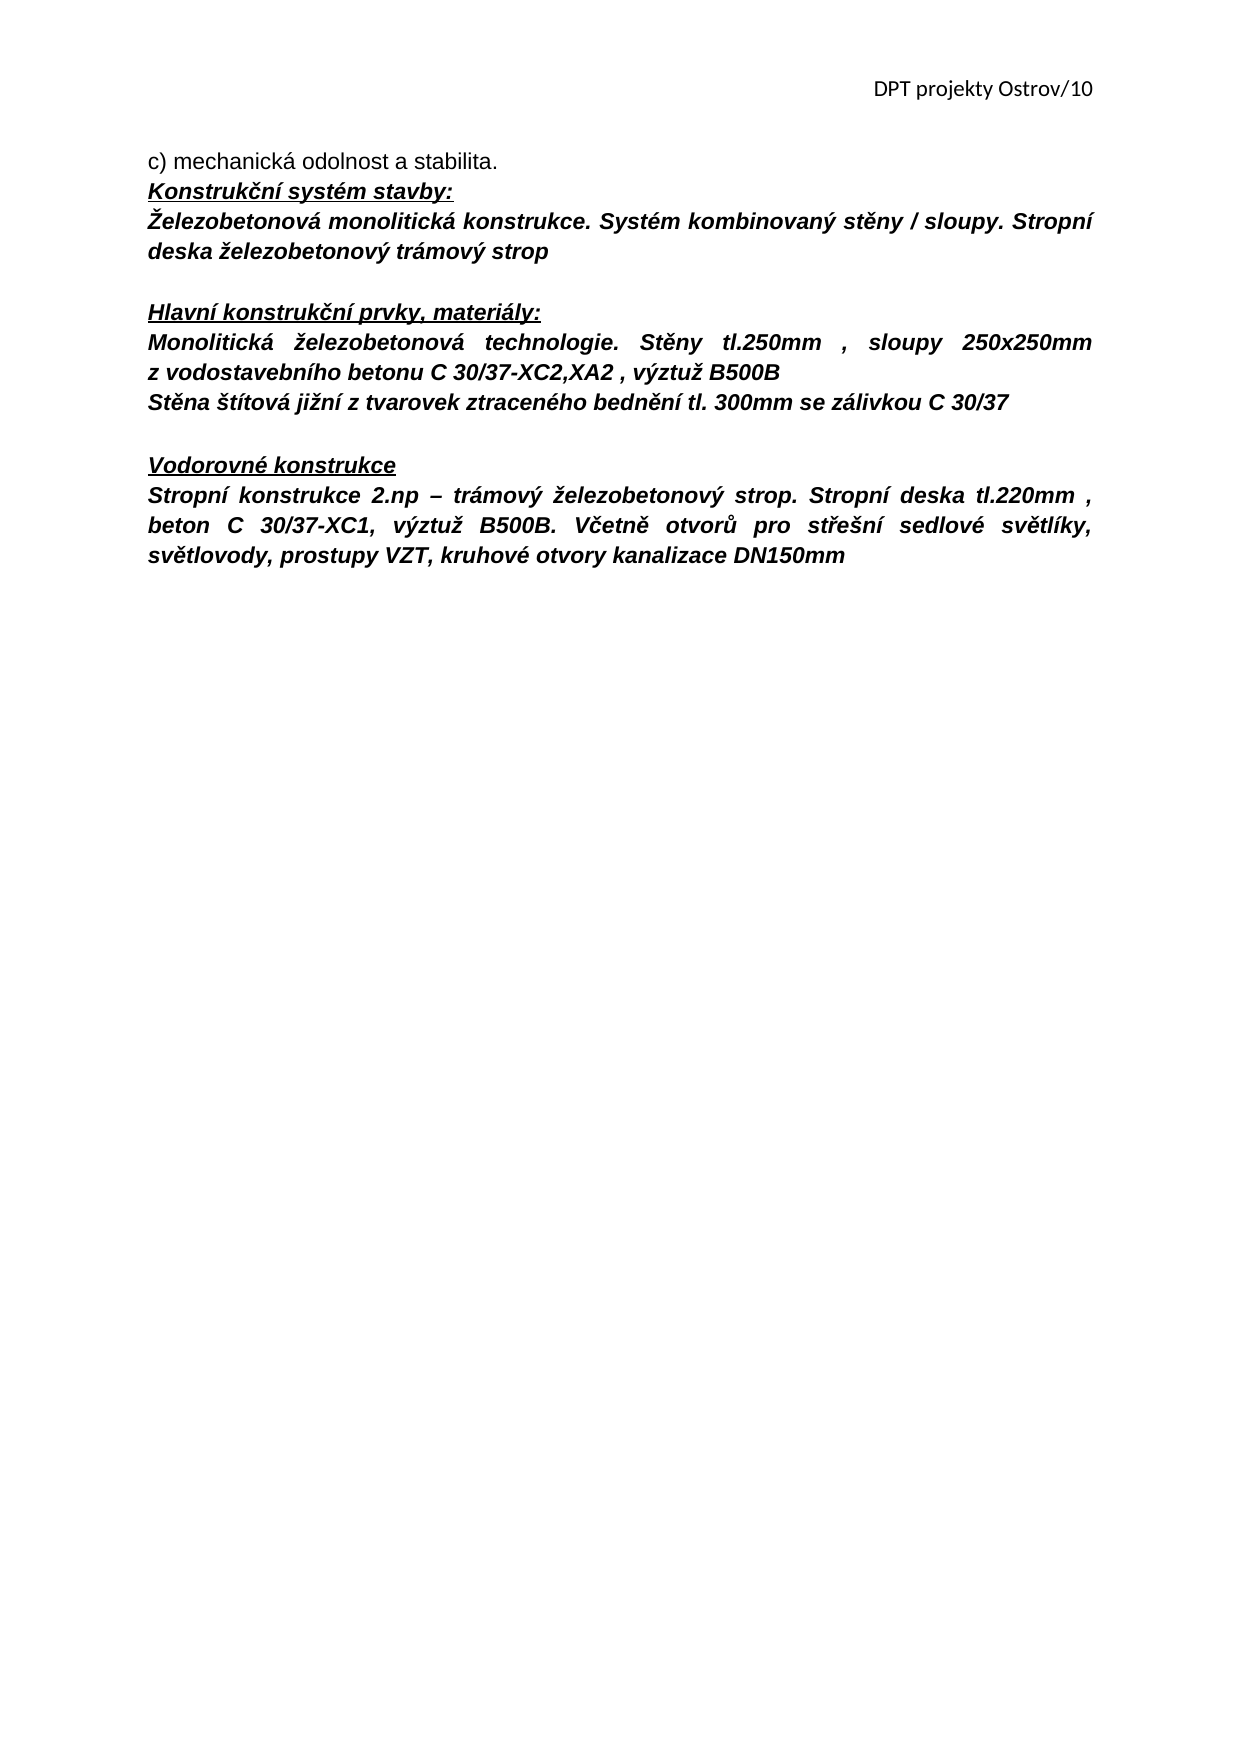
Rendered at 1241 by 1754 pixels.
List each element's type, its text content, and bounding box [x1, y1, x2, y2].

text Železobetonová monolitická konstrukce. Systém kombinovaný stěny / sloupy. Stropní deska železobetonový trámový strop [148, 208, 1093, 264]
text c) mechanická odolnost a stabilita. [148, 148, 1093, 174]
text Stěna štítová jižní z tvarovek ztraceného bednění tl. 300mm se zálivkou C 30/37 [148, 389, 1093, 416]
text Vodorovné konstrukce [148, 452, 1093, 478]
text Hlavní konstrukční prvky, materiály: [148, 299, 1093, 325]
text Stropní konstrukce 2.np – trámový železobetonový strop. Stropní deska tl.220mm , beton C 30/37-XC1, výztuž B500B. Včetně otvorů pro střešní sedlové světlíky, světlovody, prostupy VZT, kruhové otvory kanalizace DN150mm [148, 482, 1093, 569]
text Monolitická železobetonová technologie. Stěny tl.250mm , sloupy 250x250mm z vodostavebního betonu C 30/37-XC2,XA2 , výztuž B500B [148, 329, 1093, 385]
text Konstrukční systém stavby: [148, 178, 1093, 204]
